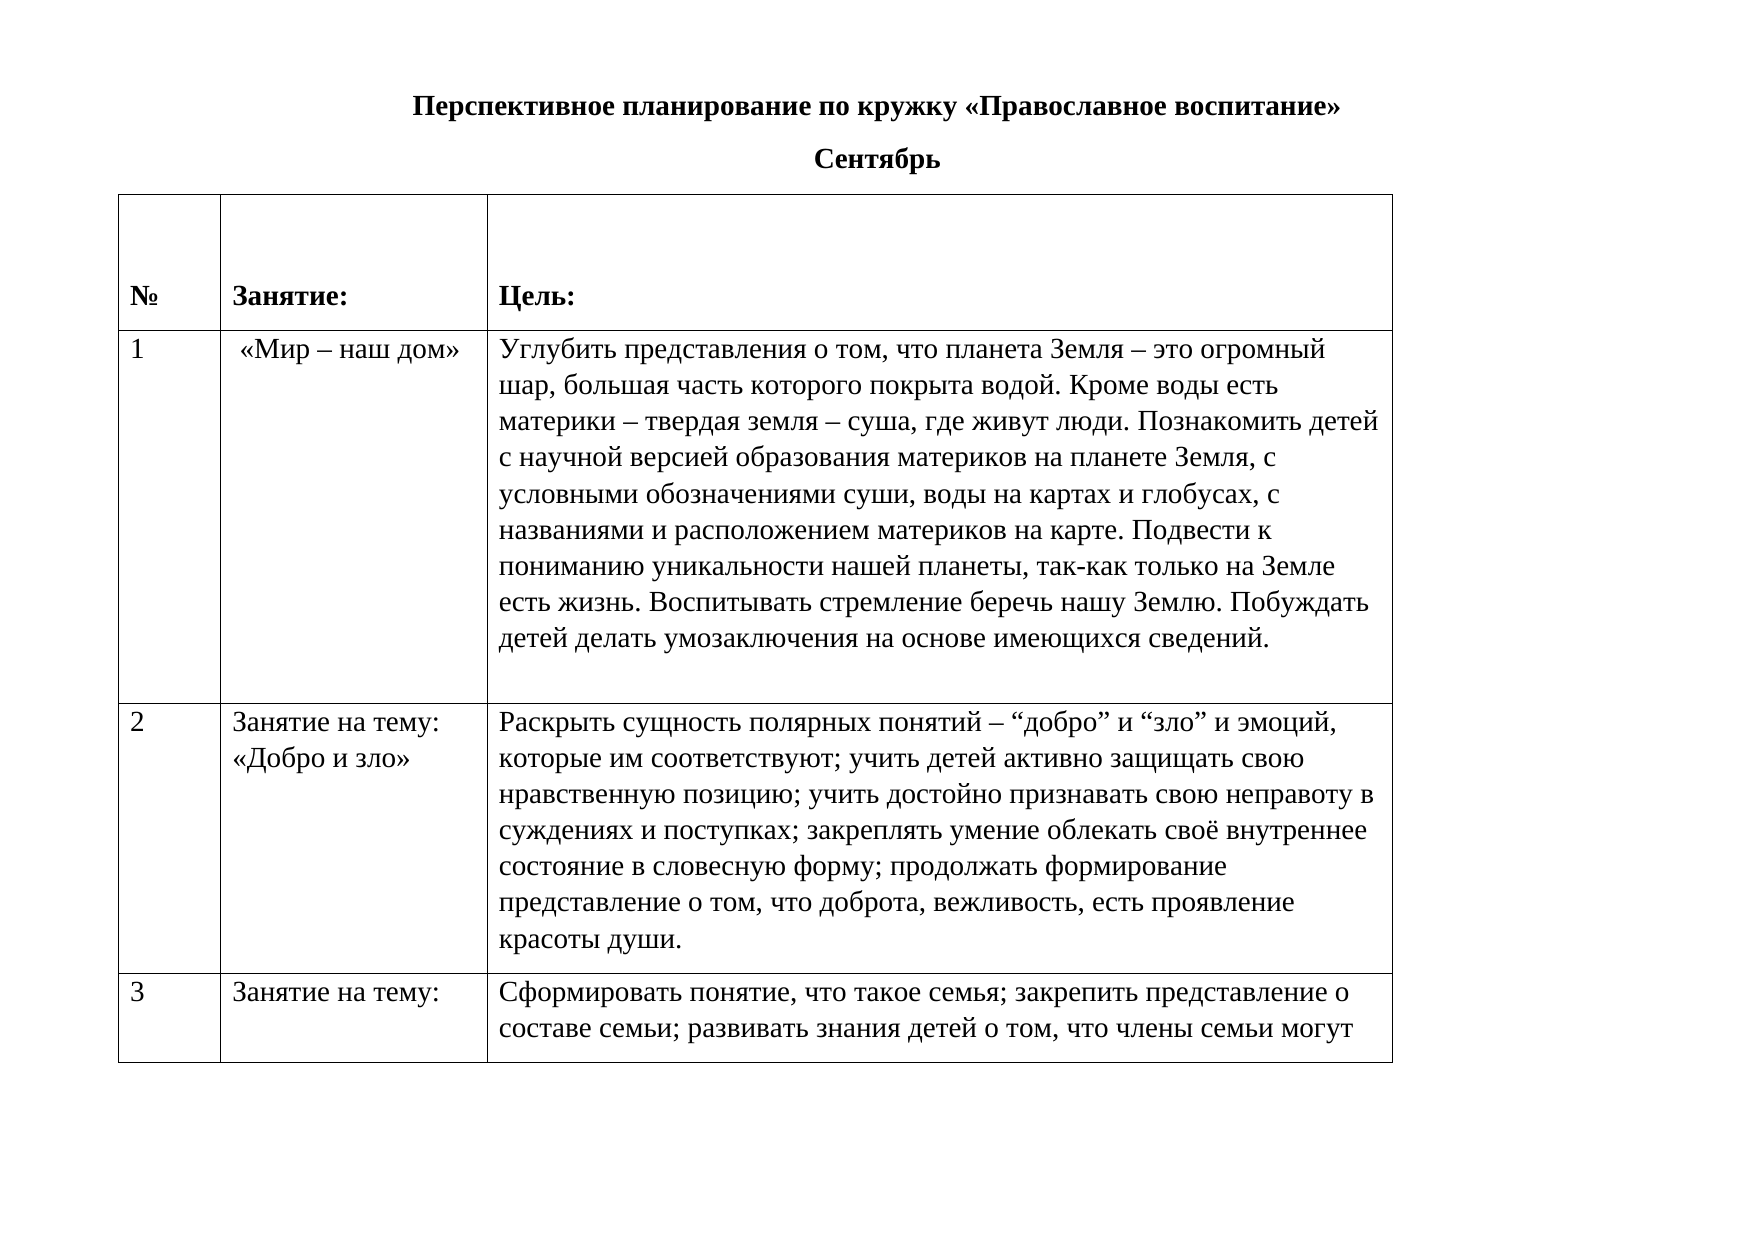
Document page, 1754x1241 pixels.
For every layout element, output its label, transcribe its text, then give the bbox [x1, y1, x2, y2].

table_cell 2 [119, 704, 220, 973]
table_cell Занятие на тему: «Добро и зло» [221, 704, 487, 973]
table_cell 3 [119, 974, 220, 1062]
table_cell 1 [119, 331, 220, 703]
table_cell Раскрыть сущность полярных понятий – “добро” и “зло” и эмоций, которые им соответствуют; учить детей активно защищать свою нравственную позицию; учить достойно признавать свою неправоту в суждениях и поступках; закреплять умение облекать своё внутреннее состояние в словесную форму; продолжать формирование представление о том, что доброта, вежливость, есть проявление красоты души. [488, 704, 1392, 973]
text Перспективное планирование по кружку «Православное воспитание» [118, 88, 1636, 122]
table_header № [119, 195, 220, 330]
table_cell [221, 974, 487, 1062]
table_cell «Мир – наш дом» [221, 331, 487, 703]
table_cell Углубить представления о том, что планета Земля – это огромный шар, большая часть которого покрыта водой. Кроме воды есть материки – твердая земля – суша, где живут люди. Познакомить детей с научной версией образования материков на планете Земля, с условными обозначениями суши, воды на картах и глобусах, с названиями и расположением материков на карте. Подвести к пониманию уникальности нашей планеты, так-как только на Земле есть жизнь. Воспитывать стремление беречь нашу Землю. Побуждать детей делать умозаключения на основе имеющихся сведений. [488, 331, 1392, 703]
table_header Цель: [488, 195, 1392, 330]
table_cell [488, 974, 1392, 1062]
table_header Занятие: [221, 195, 487, 330]
text Сентябрь [118, 141, 1636, 175]
